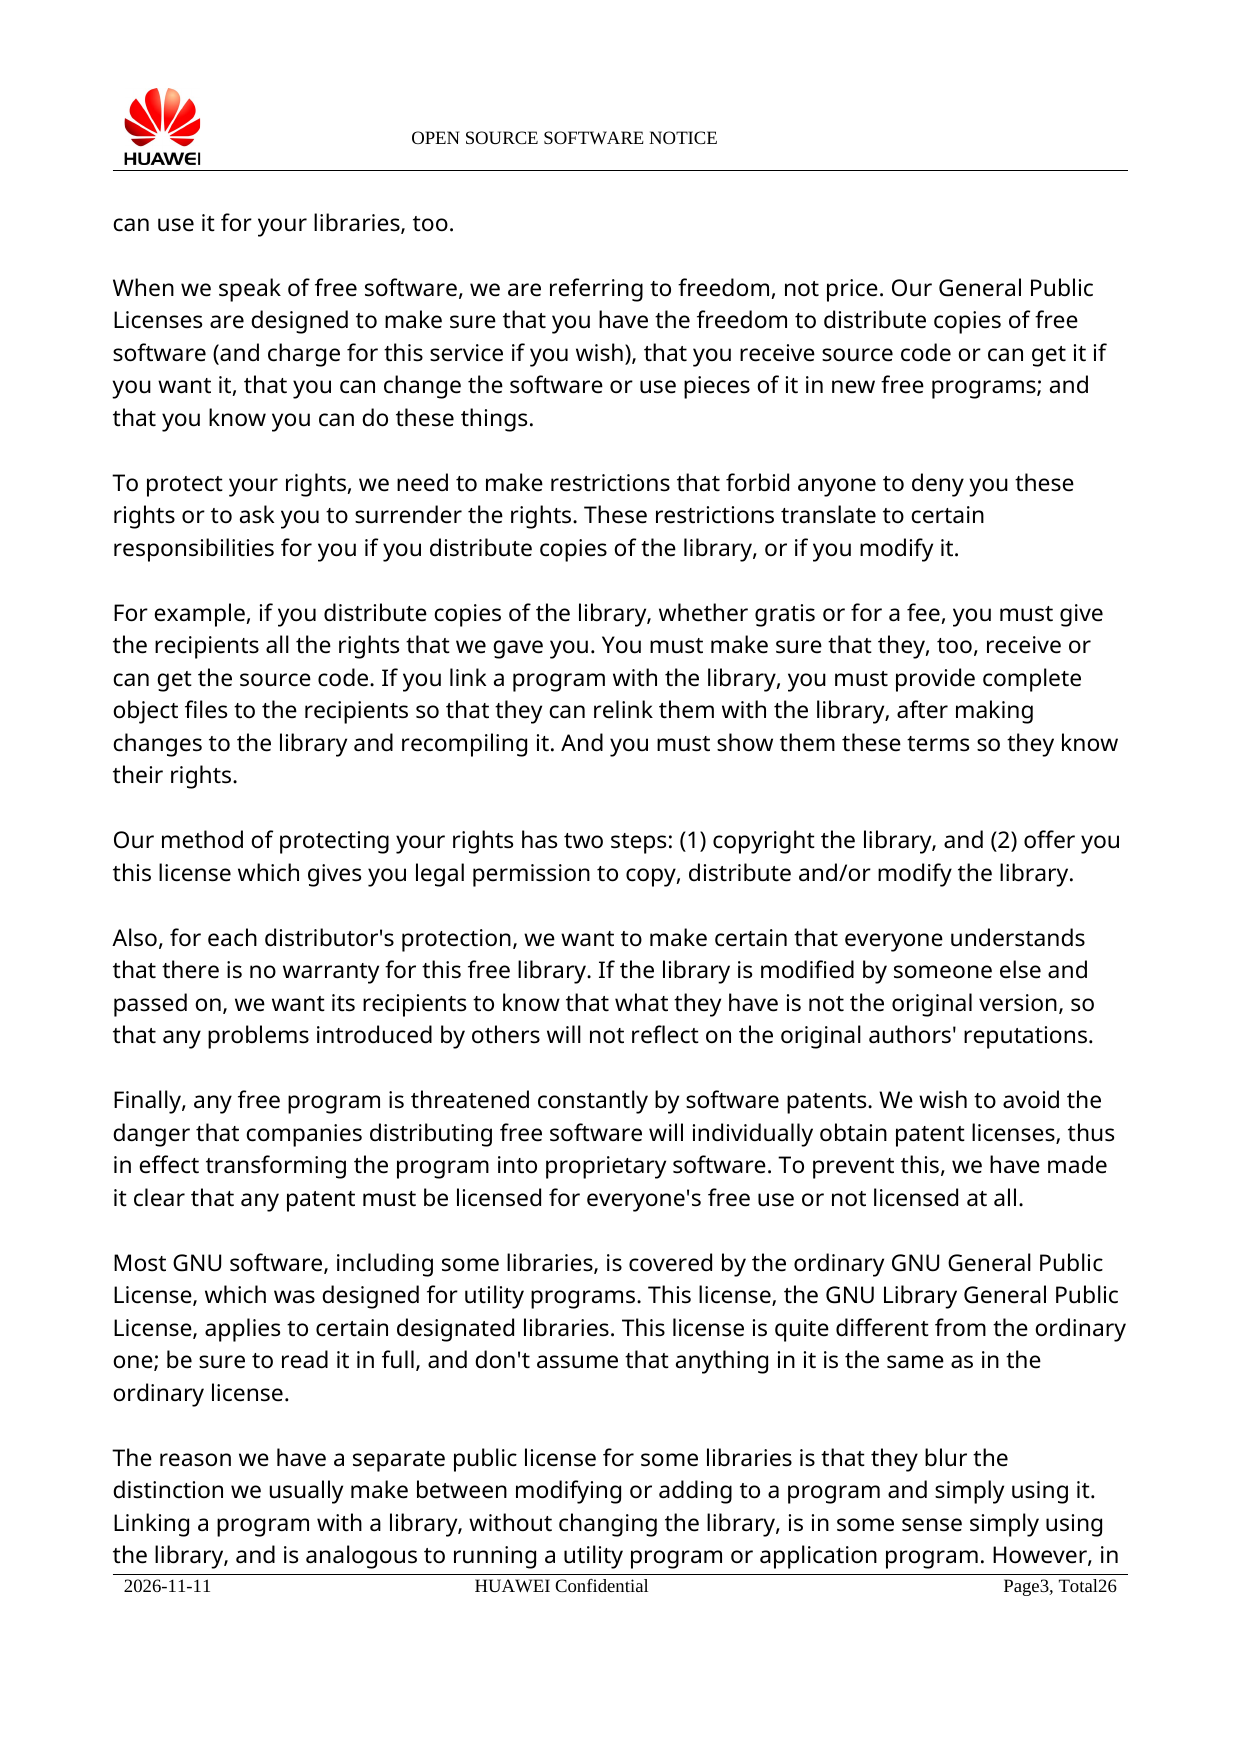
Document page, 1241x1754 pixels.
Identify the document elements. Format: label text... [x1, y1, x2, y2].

text Most GNU software, including some libraries, is covered by the ordinary GNU General Public License, which was designed for utility programs. This license, the GNU Library General Public License, applies to certain designated libraries. This license is quite different from the ordinary one; be sure to read it in full, and don't assume that anything in it is the same as in the ordinary license. [112, 1246, 1128, 1409]
text When we speak of free software, we are referring to freedom, not price. Our General Public Licenses are designed to make sure that you have the freedom to distribute copies of free software (and charge for this service if you wish), that you receive source code or can get it if you want it, that you can change the software or use pieces of it in new free programs; and that you know you can do these things. [112, 271, 1128, 434]
text Also, for each distributor's protection, we want to make certain that everyone understands that there is no warranty for this free library. If the library is modified by someone else and passed on, we want its recipients to know that what they have is not the original version, so that any problems introduced by others will not reflect on the original authors' reputations. [112, 921, 1128, 1051]
text For example, if you distribute copies of the library, whether gratis or for a fee, you must give the recipients all the rights that we gave you. You must make sure that they, too, receive or can get the source code. If you link a program with the library, you must provide complete object files to the recipients so that they can relink them with the library, after making changes to the library and recompiling it. And you must show them these terms so they know their rights. [112, 596, 1128, 791]
text Our method of protecting your rights has two steps: (1) copyright the library, and (2) offer you this license which gives you legal permission to copy, distribute and/or modify the library. [112, 824, 1128, 889]
text To protect your rights, we need to make restrictions that forbid anyone to deny you these rights or to ask you to surrender the rights. These restrictions translate to certain responsibilities for you if you distribute copies of the library, or if you modify it. [112, 466, 1128, 564]
picture [124, 88, 201, 165]
text Finally, any free program is threatened constantly by software patents. We wish to avoid the danger that companies distributing free software will individually obtain patent licenses, thus in effect transforming the program into proprietary software. To prevent this, we have made it clear that any patent must be licensed for everyone's free use or not licensed at all. [112, 1084, 1128, 1214]
